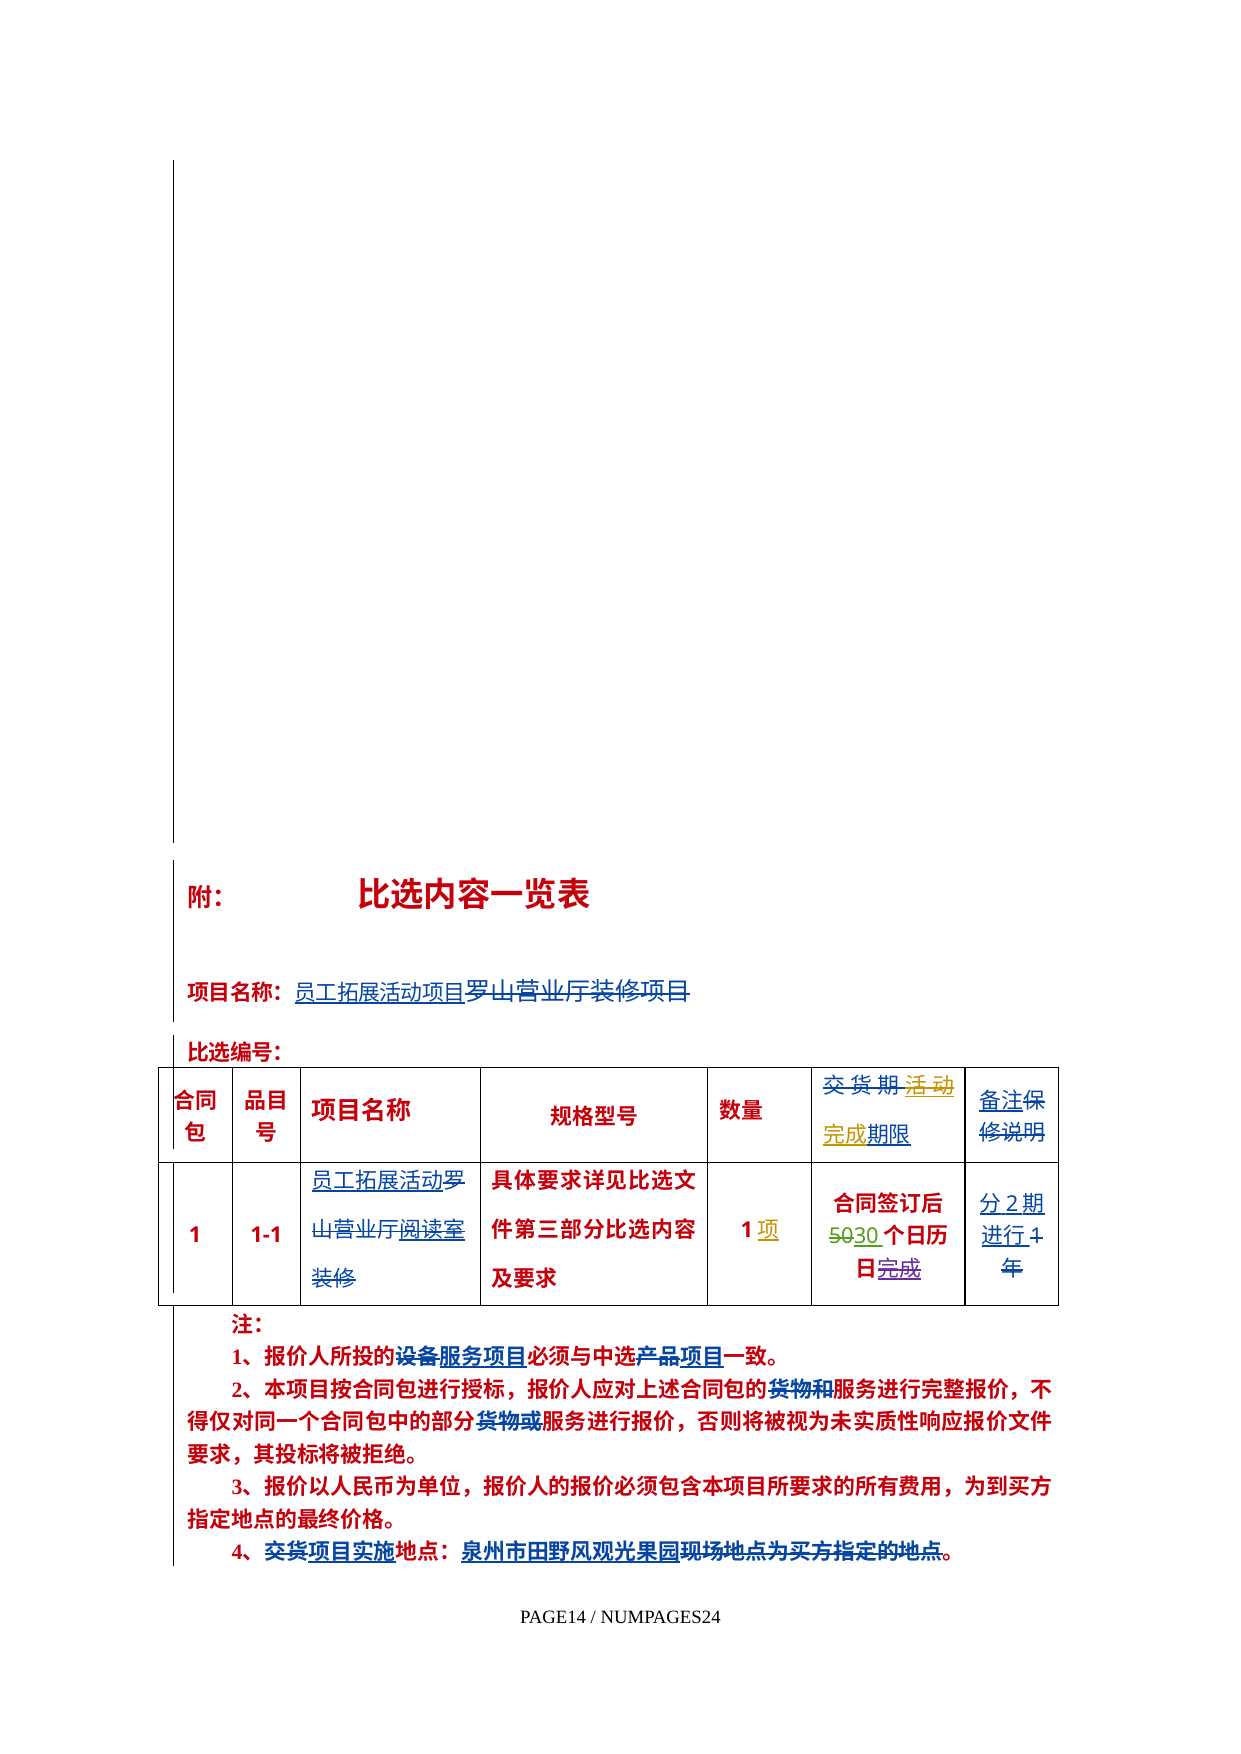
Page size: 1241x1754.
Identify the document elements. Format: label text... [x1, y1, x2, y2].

table_cell 1 [708, 1163, 811, 1305]
text 2、本项目按合同包进行授标，报价人应对上述合同包的服务进行完整报价，不得仅对同一个合同包中的部分服务进行报价，否则将被视为未实质性响应报价文件要求，其投标将被拒绝。 [187, 1371, 1053, 1469]
text 4、地点：。 [187, 1534, 1053, 1566]
table_cell 具体要求详见比选文件第三部分比选内容及要求 [481, 1163, 707, 1305]
table_cell [301, 1163, 480, 1305]
table_cell 1 [159, 1163, 232, 1305]
table_header 品目号 [233, 1068, 300, 1162]
table_cell 合同签订后个日历日 [812, 1163, 964, 1305]
table_header [966, 1068, 1058, 1162]
text 附： 比选内容一览表 [187, 859, 1053, 924]
table_header [812, 1068, 964, 1162]
text 1、报价人所投的必须与中选一致。 [187, 1339, 1053, 1371]
table_header 合同包 [159, 1068, 232, 1162]
text 3、报价以人民币为单位，报价人的报价必须包含本项目所要求的所有费用，为到买方指定地点的最终价格。 [187, 1469, 1053, 1534]
table_cell 1-1 [233, 1163, 300, 1305]
text 项目名称： [187, 957, 1053, 1022]
table_cell [966, 1163, 1058, 1305]
text 比选编号： [187, 1034, 1053, 1067]
text 注： [187, 1306, 1053, 1339]
table_header 规格型号 [481, 1068, 707, 1162]
table_header 项目名称 [301, 1068, 480, 1162]
table_header 数量 [708, 1068, 811, 1162]
